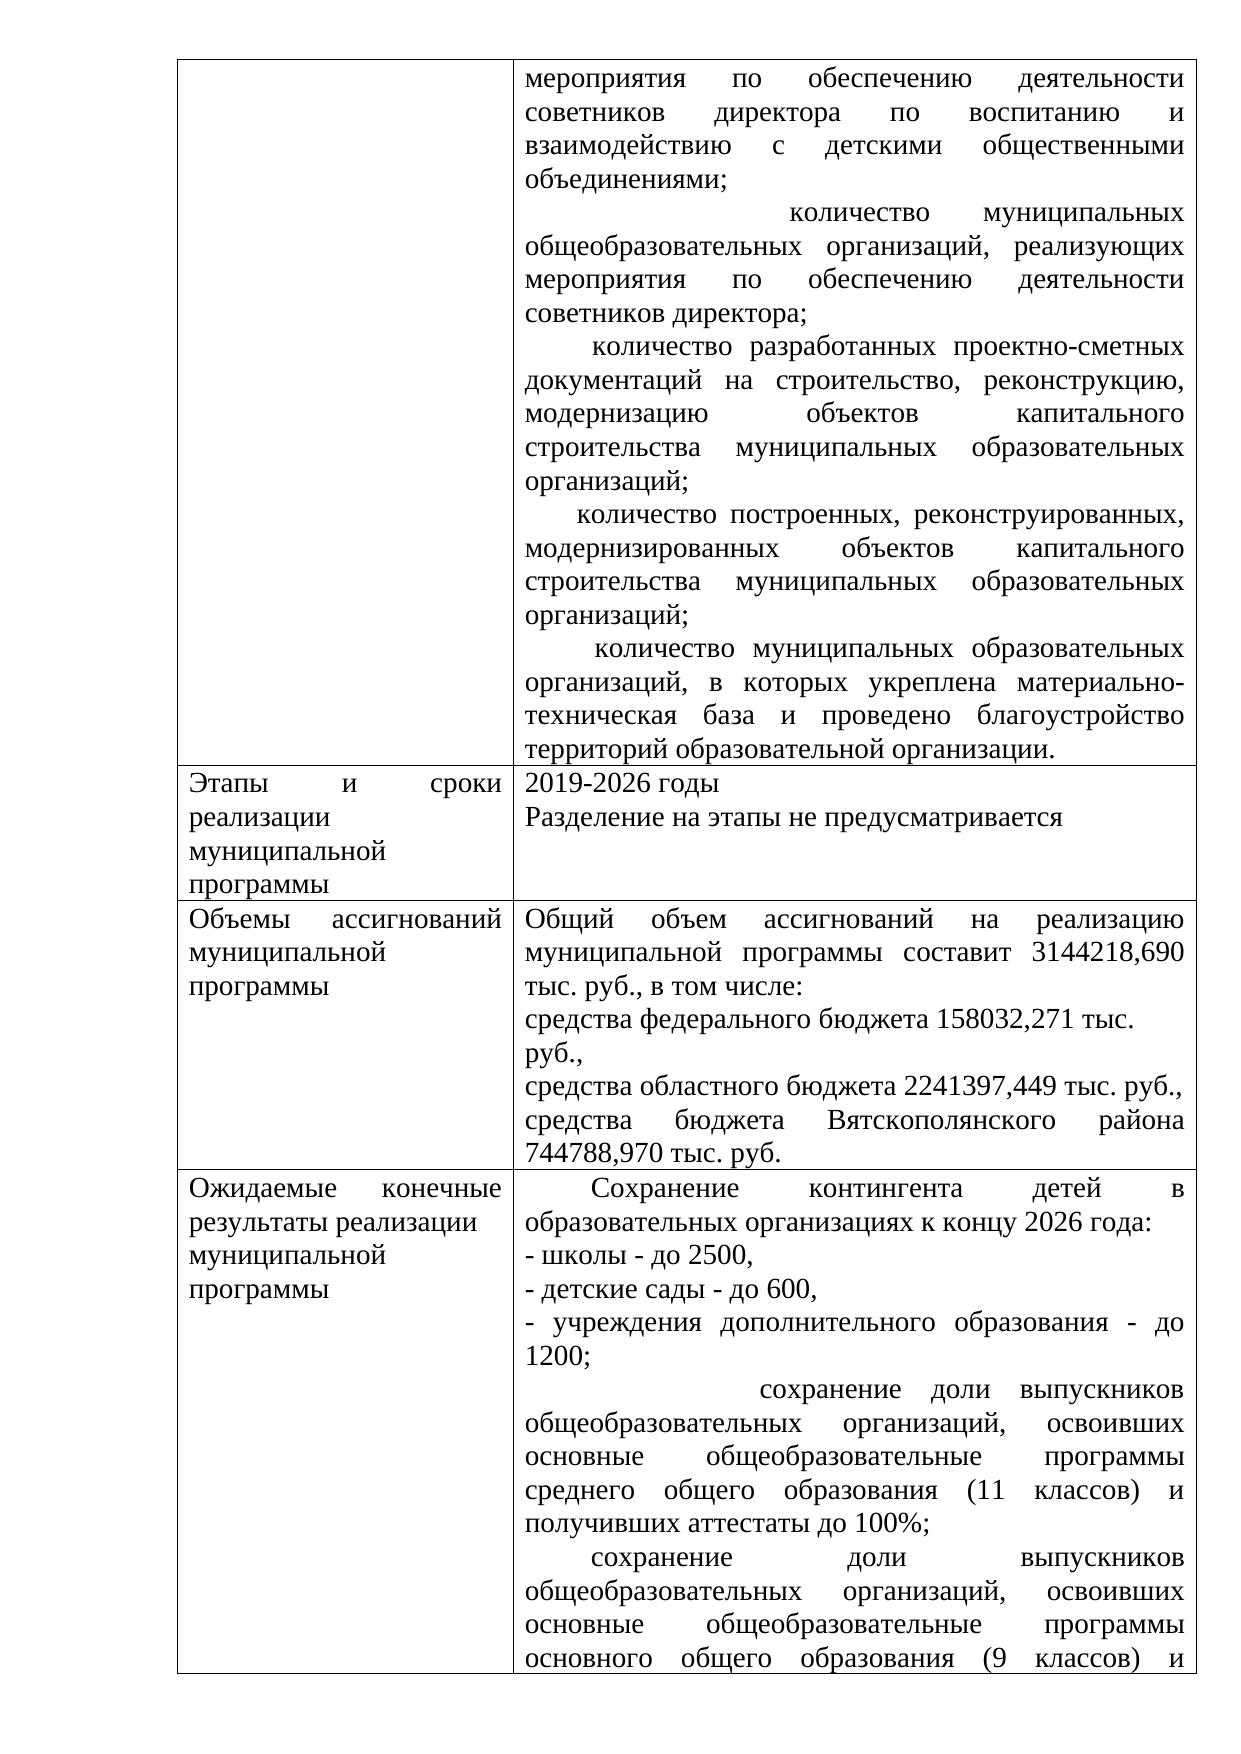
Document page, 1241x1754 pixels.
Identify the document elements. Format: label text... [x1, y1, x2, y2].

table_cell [514, 60, 1196, 764]
table_cell Этапы и сроки реализации муниципальной программы [178, 766, 513, 900]
table_cell 2019-2026 годы Разделение на этапы не предусматривается [514, 766, 1196, 900]
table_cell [178, 60, 513, 764]
table_cell Общий объем ассигнований на реализацию муниципальной программы составит 3144218,690 тыс. руб., в том числе: средства федерального бюджета 158032,271 тыс. руб., средства областного бюджета 2241397,449 тыс. руб., средства бюджета Вятскополянского района 744788,970 тыс. руб. [514, 901, 1196, 1169]
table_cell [178, 1170, 513, 1673]
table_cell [514, 1170, 1196, 1673]
table_cell Объемы ассигнований муниципальной программы [178, 901, 513, 1169]
